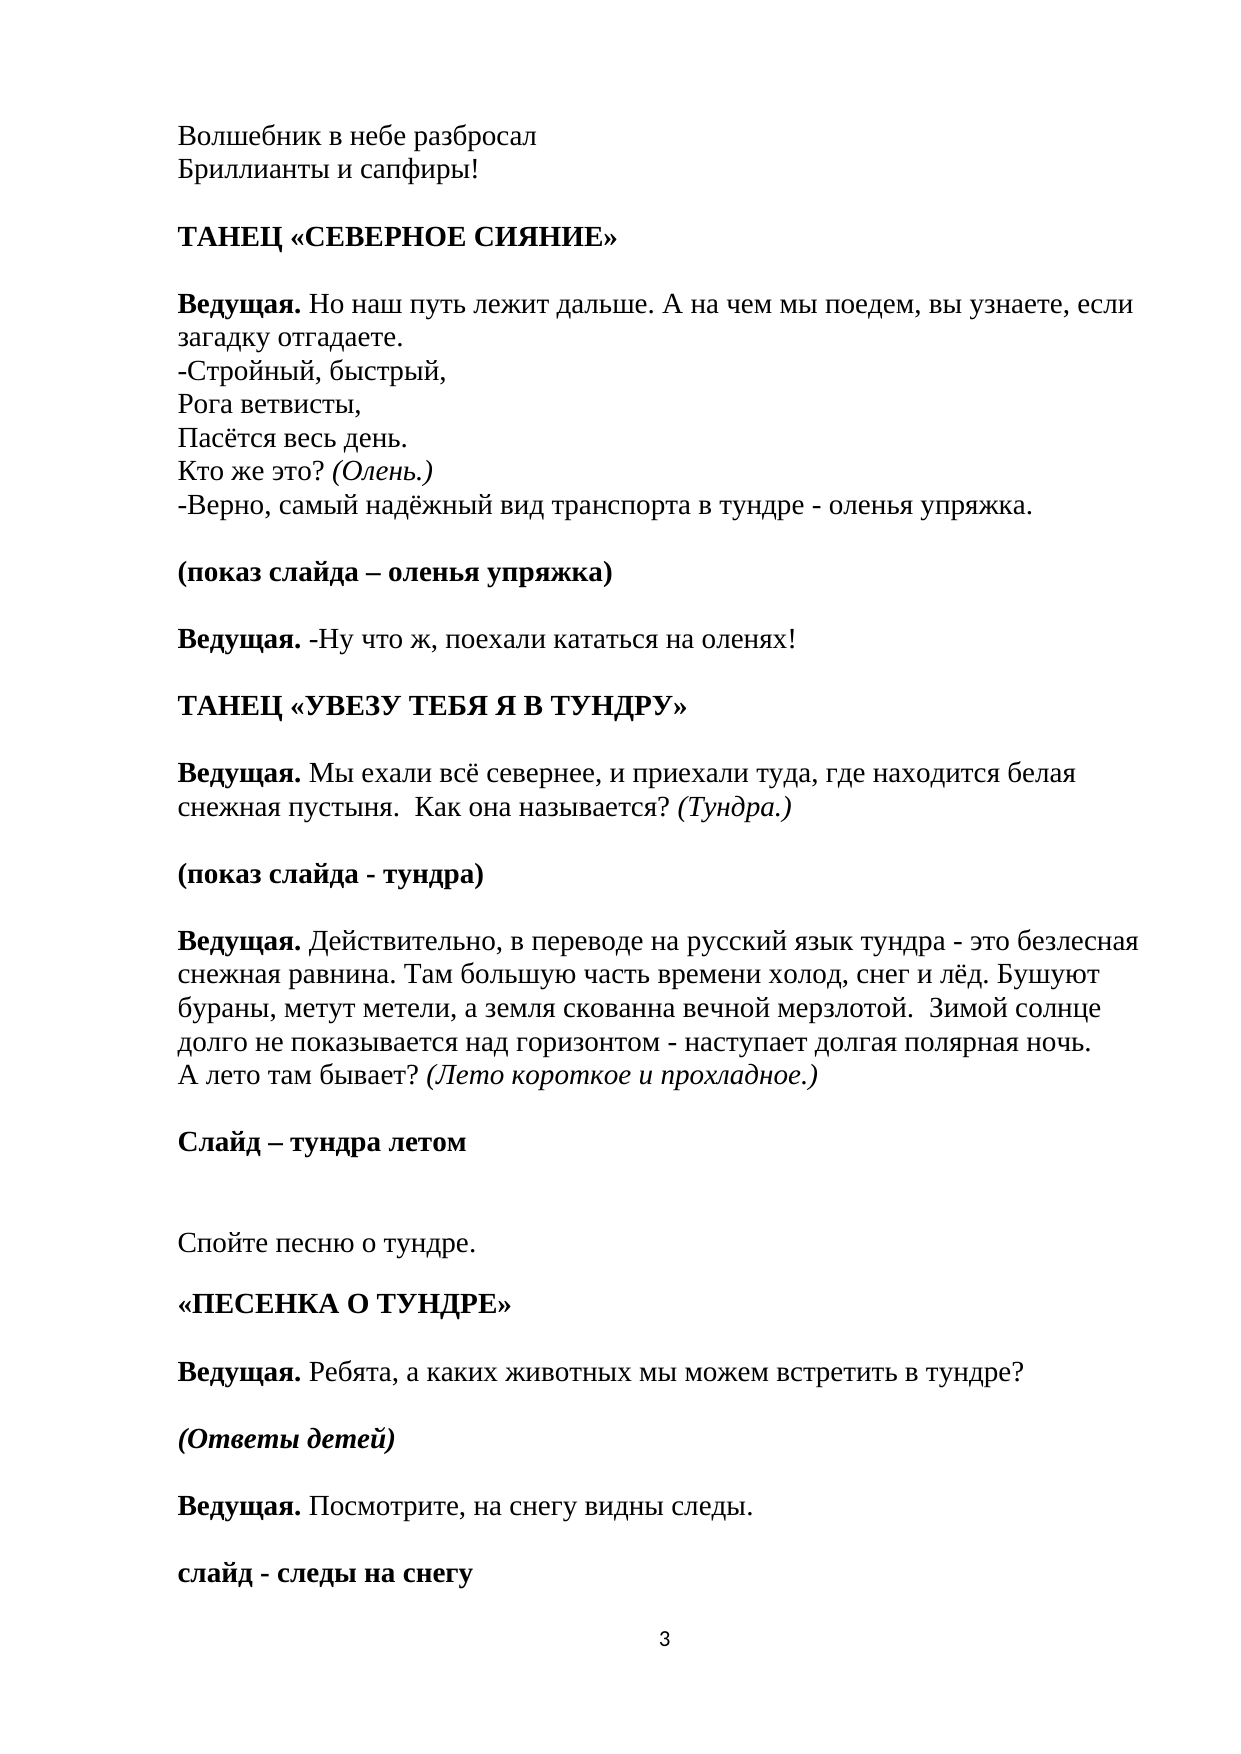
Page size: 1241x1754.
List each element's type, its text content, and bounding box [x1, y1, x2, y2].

text Бриллианты и сапфиры! [177, 152, 1152, 185]
text Ведущая. Но наш путь лежит дальше. А на чем мы поедем, вы узнаете, если загадку отгадаете. [177, 286, 1152, 353]
text -Верно, самый надёжный вид транспорта в тундре - оленья упряжка. [177, 487, 1152, 521]
text Ведущая. Мы ехали всё севернее, и приехали туда, где находится белая снежная пустыня. Как она называется? (Тундра.) [177, 755, 1152, 822]
text Кто же это? (Олень.) [177, 453, 1152, 487]
text Пасётся весь день. [177, 420, 1152, 453]
text (показ слайда – оленья упряжка) [177, 554, 1152, 588]
text ТАНЕЦ «УВЕЗУ ТЕБЯ Я В ТУНДРУ» [177, 688, 1152, 722]
text «ПЕСЕНКА О ТУНДРЕ» [177, 1287, 1152, 1320]
text Ведущая. -Ну что ж, поехали кататься на оленях! [177, 621, 1152, 655]
text ТАНЕЦ «СЕВЕРНОЕ СИЯНИЕ» [177, 219, 1152, 252]
text Ведущая. Посмотрите, на снегу видны следы. [177, 1488, 1152, 1521]
text Ведущая. Ребята, а каких животных мы можем встретить в тундре? [177, 1354, 1152, 1387]
text слайд - следы на снегу [177, 1555, 1152, 1588]
text Слайд – тундра летом [177, 1124, 1152, 1158]
text (Ответы детей) [177, 1421, 1152, 1454]
text Волшебник в небе разбросал [177, 118, 1152, 152]
text -Стройный, быстрый, [177, 353, 1152, 386]
text Спойте песню о тундре. [177, 1225, 1152, 1287]
text (показ слайда - тундра) [177, 856, 1152, 889]
text Рога ветвисты, [177, 386, 1152, 420]
text Ведущая. Действительно, в переводе на русский язык тундра - это безлесная снежная равнина. Там большую часть времени холод, снег и лёд. Бушуют бураны, метут метели, а земля скованна вечной мерзлотой. Зимой солнце долго не показывается над горизонтом - наступает долгая полярная ночь. [177, 923, 1152, 1057]
text А лето там бывает? (Лето короткое и прохладное.) [177, 1057, 1152, 1091]
